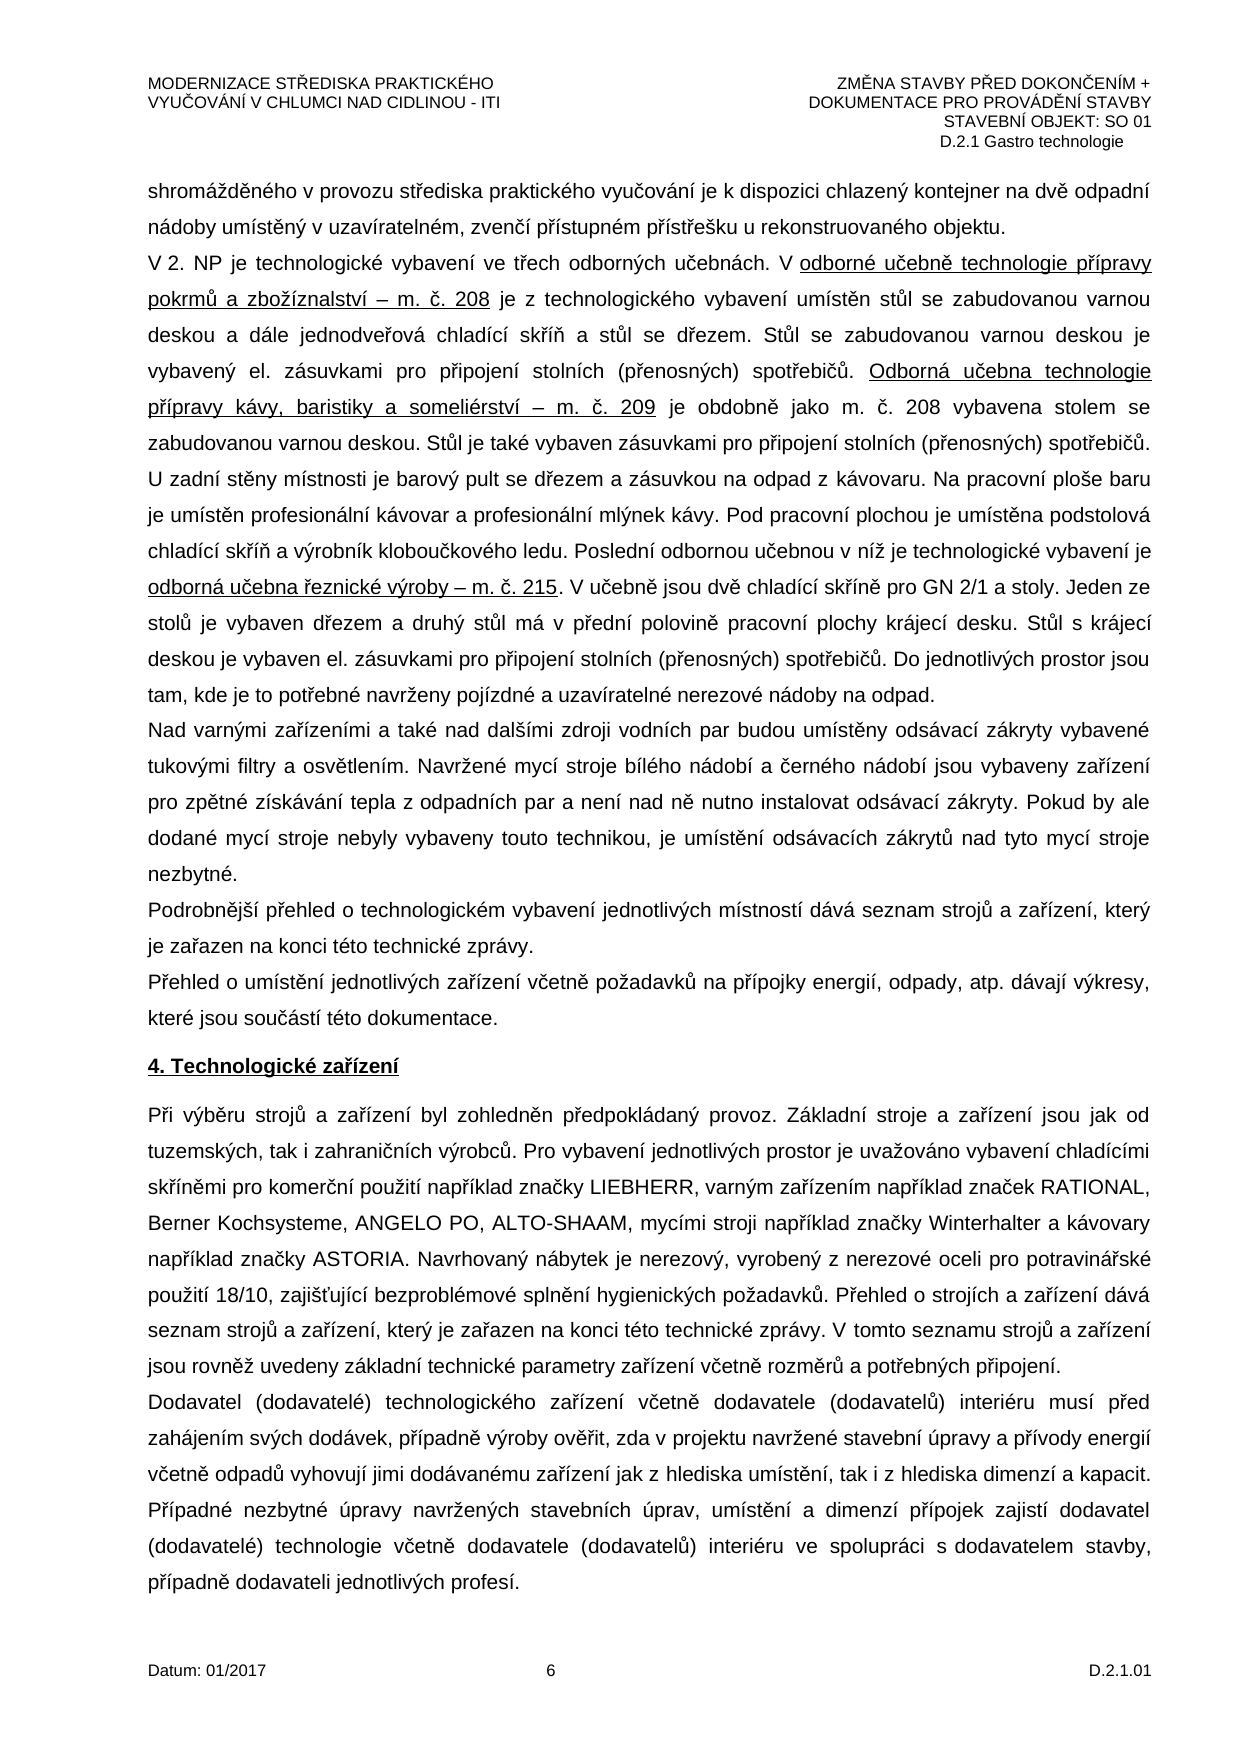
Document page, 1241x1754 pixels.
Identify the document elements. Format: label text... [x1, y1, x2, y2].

text Při výběru strojů a zařízení byl zohledněn předpokládaný provoz. Základní stroje a zařízení jsou jak od tuzemských, tak i zahraničních výrobců. Pro vybavení jednotlivých prostor je uvažováno vybavení chladícími skříněmi pro komerční použití například značky LIEBHERR, varným zařízením například značek RATIONAL, Berner Kochsysteme, ANGELO PO, ALTO-SHAAM, mycími stroji například značky Winterhalter a kávovary například značky ASTORIA. Navrhovaný nábytek je nerezový, vyrobený z nerezové oceli pro potravinářské použití 18/10, zajišťující bezproblémové splnění hygienických požadavků. Přehled o strojích a zařízení dává seznam strojů a zařízení, který je zařazen na konci této technické zprávy. V tomto seznamu strojů a zařízení jsou rovněž uvedeny základní technické parametry zařízení včetně rozměrů a potřebných připojení. [148, 1103, 1152, 1378]
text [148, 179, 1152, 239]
text 4. Technologické zařízení [148, 1054, 1152, 1078]
text Přehled o umístění jednotlivých zařízení včetně požadavků na přípojky energií, odpady, atp. dávají výkresy, které jsou součástí této dokumentace. [148, 970, 1152, 1030]
text V 2. NP je technologické vybavení ve třech odborných učebnách. V odborné učebně technologie přípravy pokrmů a zbožíznalství – m. č. 208 je z technologického vybavení umístěn stůl se zabudovanou varnou deskou a dále jednodveřová chladící skříň a stůl se dřezem. Stůl se zabudovanou varnou deskou je vybavený el. zásuvkami pro připojení stolních (přenosných) spotřebičů. Odborná učebna technologie přípravy kávy, baristiky a someliérství – m. č. 209 je obdobně jako m. č. 208 vybavena stolem se zabudovanou varnou deskou. Stůl je také vybaven zásuvkami pro připojení stolních (přenosných) spotřebičů. U zadní stěny místnosti je barový pult se dřezem a zásuvkou na odpad z kávovaru. Na pracovní ploše baru je umístěn profesionální kávovar a profesionální mlýnek kávy. Pod pracovní plochou je umístěna podstolová chladící skříň a výrobník kloboučkového ledu. Poslední odbornou učebnou v níž je technologické vybavení je odborná učebna řeznické výroby – m. č. 215. V učebně jsou dvě chladící skříně pro GN 2/1 a stoly. Jeden ze stolů je vybaven dřezem a druhý stůl má v přední polovině pracovní plochy krájecí desku. Stůl s krájecí deskou je vybaven el. zásuvkami pro připojení stolních (přenosných) spotřebičů. Do jednotlivých prostor jsou tam, kde je to potřebné navrženy pojízdné a uzavíratelné nerezové nádoby na odpad. [148, 251, 1152, 706]
text Podrobnější přehled o technologickém vybavení jednotlivých místností dává seznam strojů a zařízení, který je zařazen na konci této technické zprávy. [148, 898, 1152, 958]
text Nad varnými zařízeními a také nad dalšími zdroji vodních par budou umístěny odsávací zákryty vybavené tukovými filtry a osvětlením. Navržené mycí stroje bílého nádobí a černého nádobí jsou vybaveny zařízení pro zpětné získávání tepla z odpadních par a není nad ně nutno instalovat odsávací zákryty. Pokud by ale dodané mycí stroje nebyly vybaveny touto technikou, je umístění odsávacích zákrytů nad tyto mycí stroje nezbytné. [148, 718, 1152, 886]
text Dodavatel (dodavatelé) technologického zařízení včetně dodavatele (dodavatelů) interiéru musí před zahájením svých dodávek, případně výroby ověřit, zda v projektu navržené stavební úpravy a přívody energií včetně odpadů vyhovují jimi dodávanému zařízení jak z hlediska umístění, tak i z hlediska dimenzí a kapacit. Případné nezbytné úpravy navržených stavebních úprav, umístění a dimenzí přípojek zajistí dodavatel (dodavatelé) technologie včetně dodavatele (dodavatelů) interiéru ve spolupráci s dodavatelem stavby, případně dodavateli jednotlivých profesí. [148, 1390, 1152, 1594]
